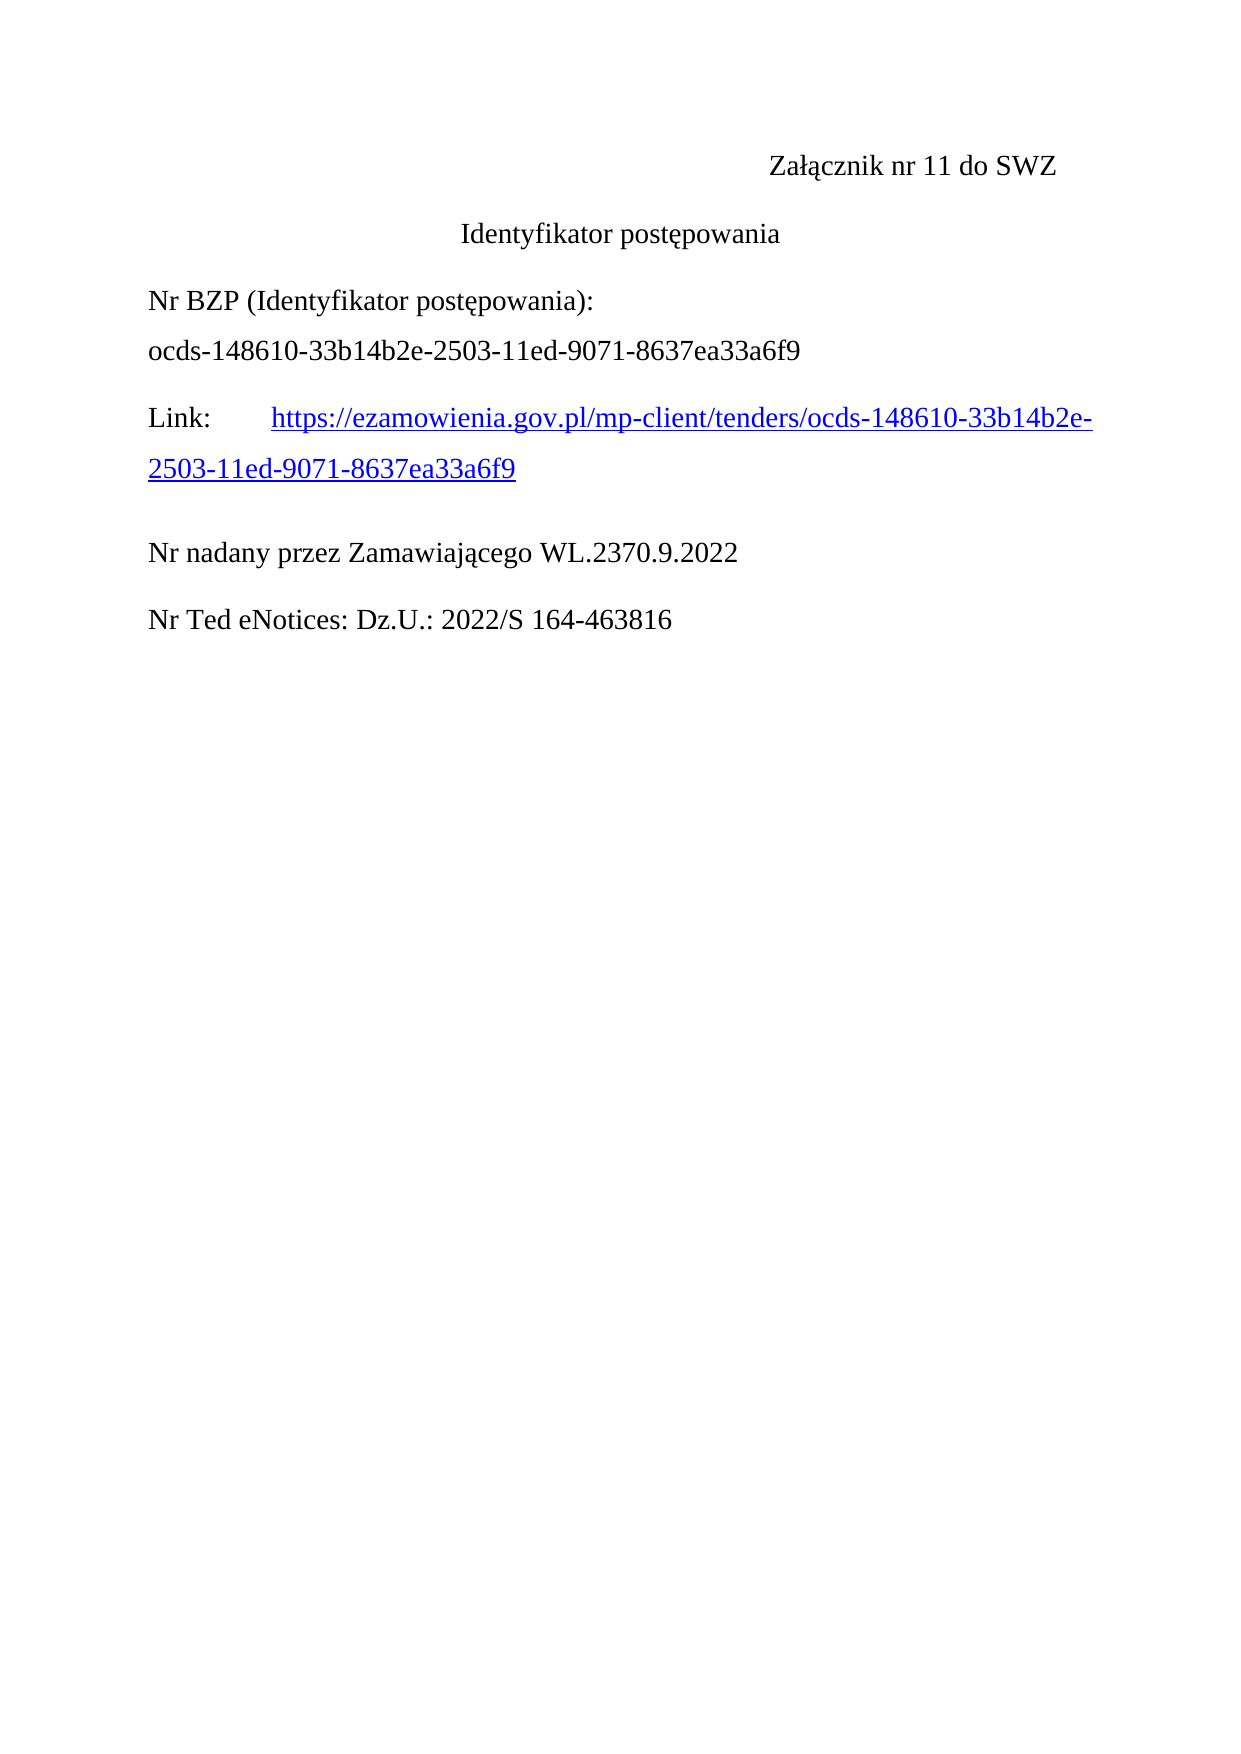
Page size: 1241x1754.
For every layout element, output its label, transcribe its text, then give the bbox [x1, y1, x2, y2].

text Nr BZP (Identyfikator postępowania): [148, 283, 1093, 317]
text Identyfikator postępowania [148, 216, 1093, 250]
text Nr nadany przez Zamawiającego WL.2370.9.2022 [148, 535, 1093, 568]
text Nr Ted eNotices: Dz.U.: 2022/S 164-463816 [148, 602, 1093, 635]
text ocds-148610-33b14b2e-2503-11ed-9071-8637ea33a6f9 [148, 333, 1093, 367]
text Link: https://ezamowienia.gov.pl/mp-client/tenders/ocds-148610-33b14b2e-2503-11ed-9071-8637ea33a6f9 [148, 401, 1093, 484]
text Załącznik nr 11 do SWZ [769, 148, 1093, 181]
